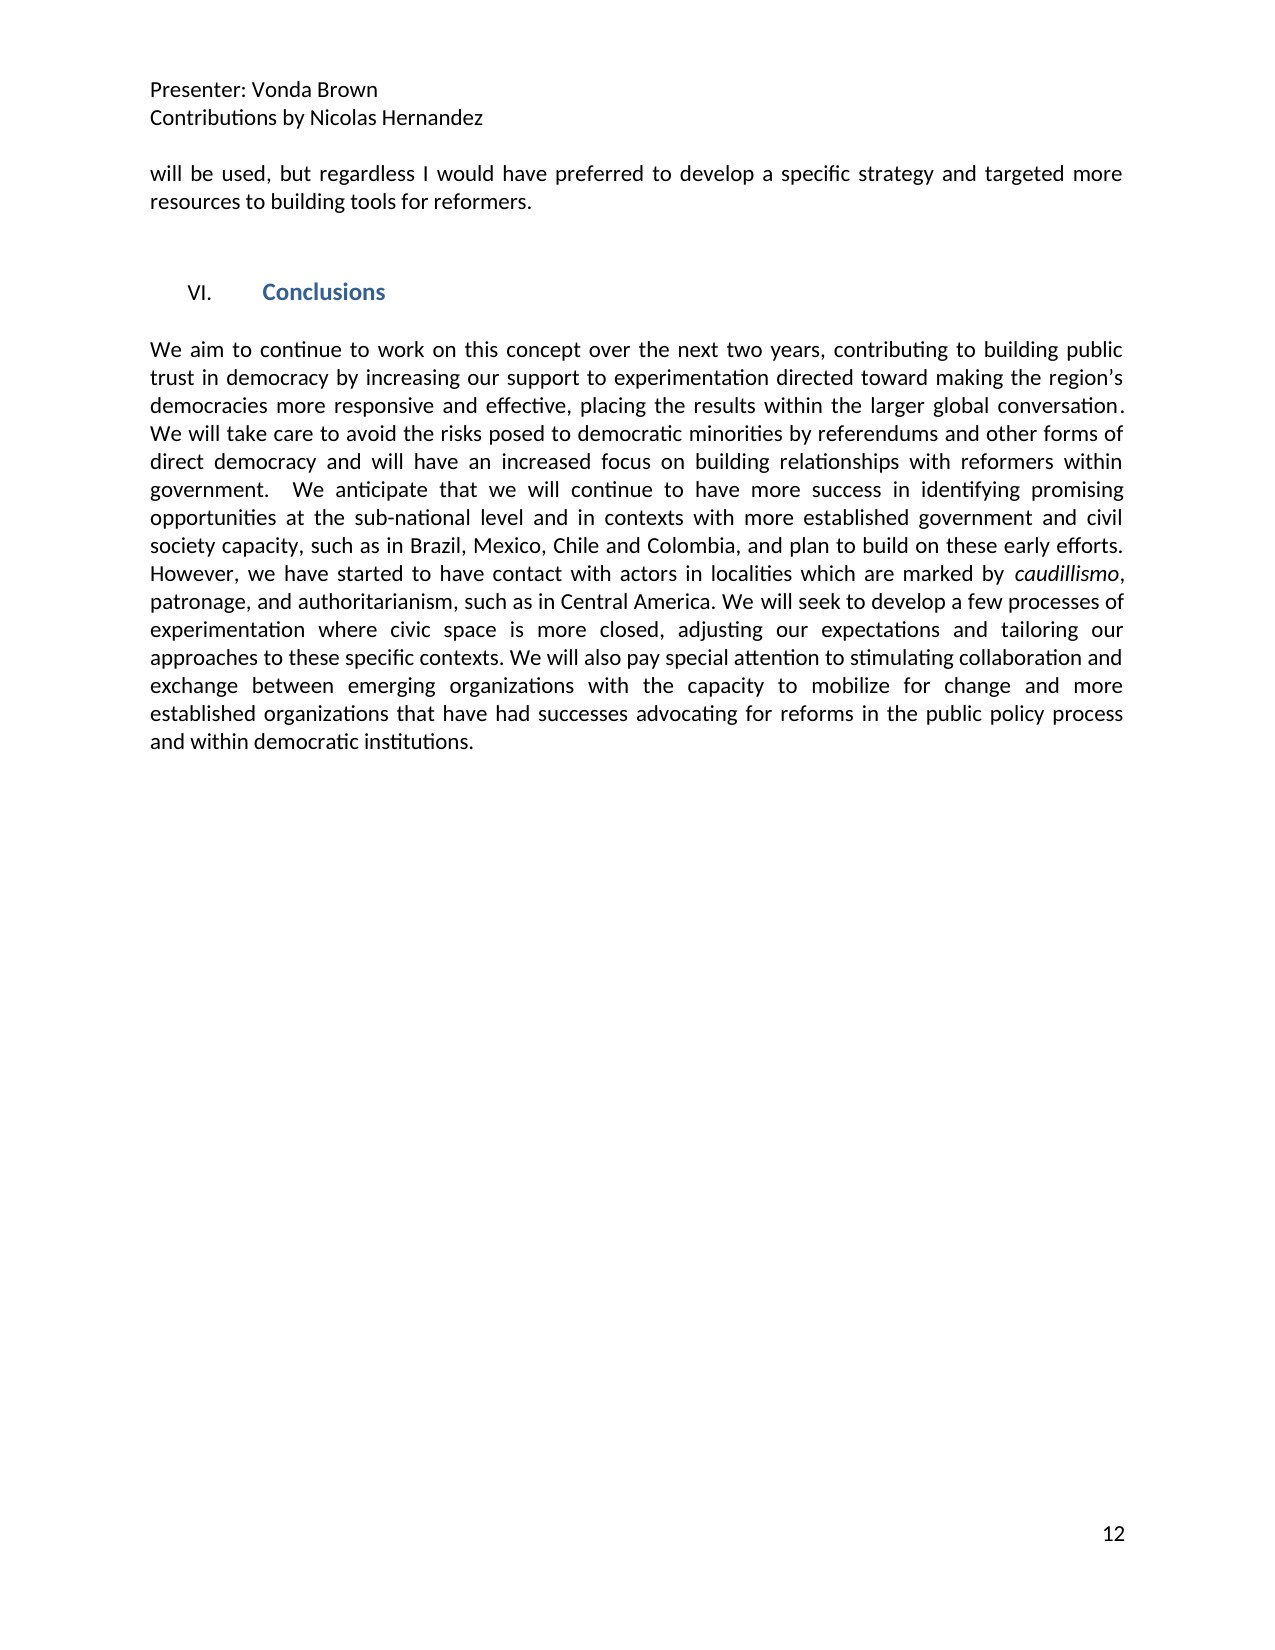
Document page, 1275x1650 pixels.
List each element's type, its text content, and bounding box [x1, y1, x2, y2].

list Conclusions [187, 276, 1125, 307]
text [150, 159, 1125, 215]
text We aim to continue to work on this concept over the next two years, contributing to building public trust in democracy by increasing our support to experimentation directed toward making the region’s democracies more responsive and effective, placing the results within the larger global conversation. We will take care to avoid the risks posed to democratic minorities by referendums and other forms of direct democracy and will have an increased focus on building relationships with reformers within government. We anticipate that we will continue to have more success in identifying promising opportunities at the sub-national level and in contexts with more established government and civil society capacity, such as in Brazil, Mexico, Chile and Colombia, and plan to build on these early efforts. However, we have started to have contact with actors in localities which are marked by caudillismo, patronage, and authoritarianism, such as in Central America. We will seek to develop a few processes of experimentation where civic space is more closed, adjusting our expectations and tailoring our approaches to these specific contexts. We will also pay special attention to stimulating collaboration and exchange between emerging organizations with the capacity to mobilize for change and more established organizations that have had successes advocating for reforms in the public policy process and within democratic institutions. [150, 335, 1125, 755]
